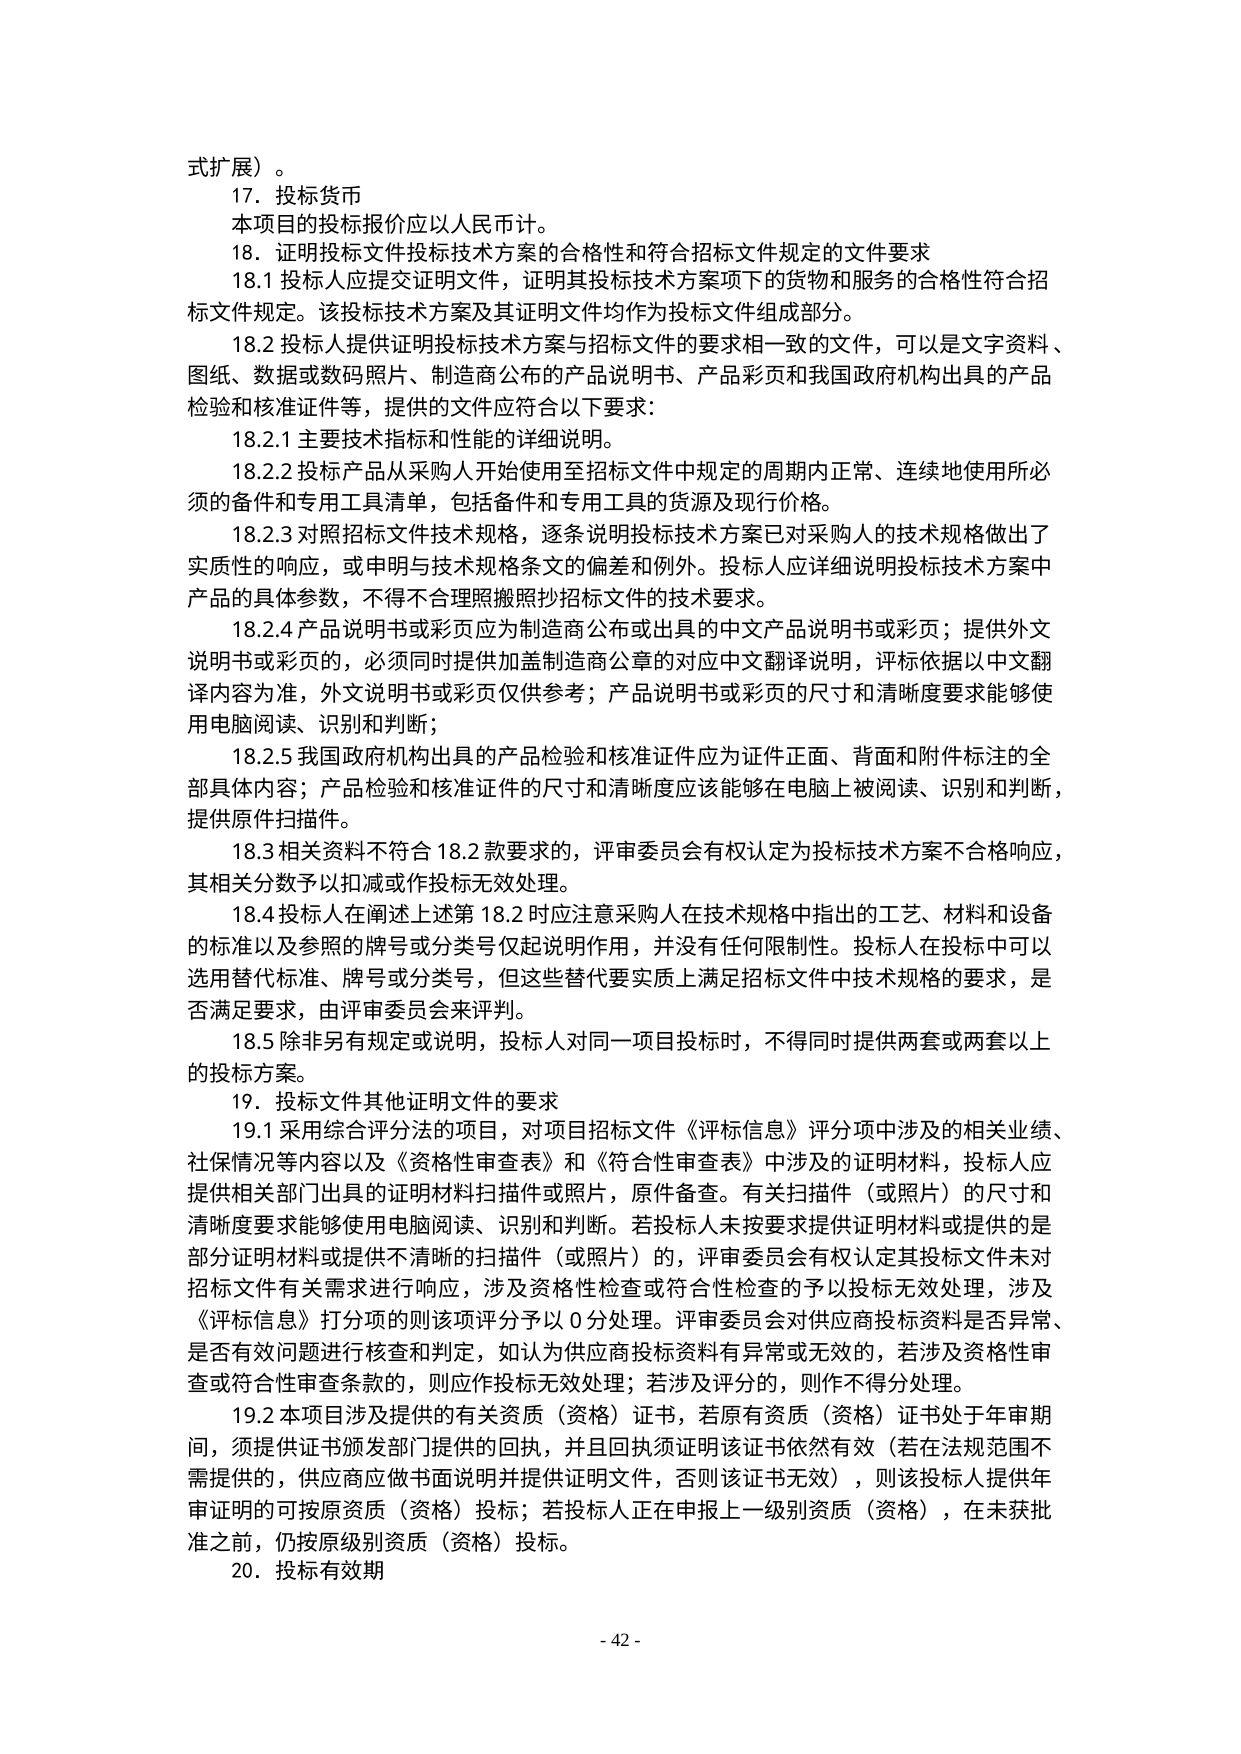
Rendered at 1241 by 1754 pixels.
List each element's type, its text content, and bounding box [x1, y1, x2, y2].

text 18.2.1主要技术指标和性能的详细说明。 [187, 422, 1053, 454]
text 19.1采用综合评分法的项目，对项目招标文件《评标信息》评分项中涉及的相关业绩、社保情况等内容以及《资格性审查表》和《符合性审查表》中涉及的证明材料，投标人应提供相关部门出具的证明材料扫描件或照片，原件备查。有关扫描件（或照片）的尺寸和清晰度要求能够使用电脑阅读、识别和判断。若投标人未按要求提供证明材料或提供的是部分证明材料或提供不清晰的扫描件（或照片）的，评审委员会有权认定其投标文件未对招标文件有关需求进行响应，涉及资格性检查或符合性检查的予以投标无效处理，涉及《评标信息》打分项的则该项评分予以0分处理。评审委员会对供应商投标资料是否异常、是否有效问题进行核查和判定，如认为供应商投标资料有异常或无效的，若涉及资格性审查或符合性审查条款的，则应作投标无效处理；若涉及评分的，则作不得分处理。 [187, 1113, 1053, 1398]
text 18.5除非另有规定或说明，投标人对同一项目投标时，不得同时提供两套或两套以上的投标方案。 [187, 1024, 1053, 1088]
text 18.1 投标人应提交证明文件，证明其投标技术方案项下的货物和服务的合格性符合招标文件规定。该投标技术方案及其证明文件均作为投标文件组成部分。 [187, 263, 1053, 327]
text 18.2.2投标产品从采购人开始使用至招标文件中规定的周期内正常、连续地使用所必须的备件和专用工具清单，包括备件和专用工具的货源及现行价格。 [187, 454, 1053, 517]
text 18.2.4产品说明书或彩页应为制造商公布或出具的中文产品说明书或彩页；提供外文说明书或彩页的，必须同时提供加盖制造商公章的对应中文翻译说明，评标依据以中文翻译内容为准，外文说明书或彩页仅供参考；产品说明书或彩页的尺寸和清晰度要求能够使用电脑阅读、识别和判断； [187, 612, 1053, 739]
text 19.2本项目涉及提供的有关资质（资格）证书，若原有资质（资格）证书处于年审期间，须提供证书颁发部门提供的回执，并且回执须证明该证书依然有效（若在法规范围不需提供的，供应商应做书面说明并提供证明文件，否则该证书无效），则该投标人提供年审证明的可按原资质（资格）投标；若投标人正在申报上一级别资质（资格），在未获批准之前，仍按原级别资质（资格）投标。 [187, 1398, 1053, 1556]
text 20．投标有效期 [187, 1556, 1053, 1581]
text 19．投标文件其他证明文件的要求 [187, 1088, 1053, 1113]
text 18.2.3对照招标文件技术规格，逐条说明投标技术方案已对采购人的技术规格做出了实质性的响应，或申明与技术规格条文的偏差和例外。投标人应详细说明投标技术方案中产品的具体参数，不得不合理照搬照抄招标文件的技术要求。 [187, 517, 1053, 612]
text 18.3相关资料不符合18.2款要求的，评审委员会有权认定为投标技术方案不合格响应，其相关分数予以扣减或作投标无效处理。 [187, 834, 1053, 897]
text 18．证明投标文件投标技术方案的合格性和符合招标文件规定的文件要求 [187, 238, 1053, 263]
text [187, 150, 1053, 182]
text 17．投标货币 [187, 182, 1053, 207]
text 18.2.5我国政府机构出具的产品检验和核准证件应为证件正面、背面和附件标注的全部具体内容；产品检验和核准证件的尺寸和清晰度应该能够在电脑上被阅读、识别和判断，提供原件扫描件。 [187, 739, 1053, 834]
text 本项目的投标报价应以人民币计。 [187, 207, 1053, 238]
text 18.2 投标人提供证明投标技术方案与招标文件的要求相一致的文件，可以是文字资料、图纸、数据或数码照片、制造商公布的产品说明书、产品彩页和我国政府机构出具的产品检验和核准证件等，提供的文件应符合以下要求： [187, 327, 1053, 422]
text 18.4投标人在阐述上述第18.2时应注意采购人在技术规格中指出的工艺、材料和设备的标准以及参照的牌号或分类号仅起说明作用，并没有任何限制性。投标人在投标中可以选用替代标准、牌号或分类号，但这些替代要实质上满足招标文件中技术规格的要求，是否满足要求，由评审委员会来评判。 [187, 897, 1053, 1024]
